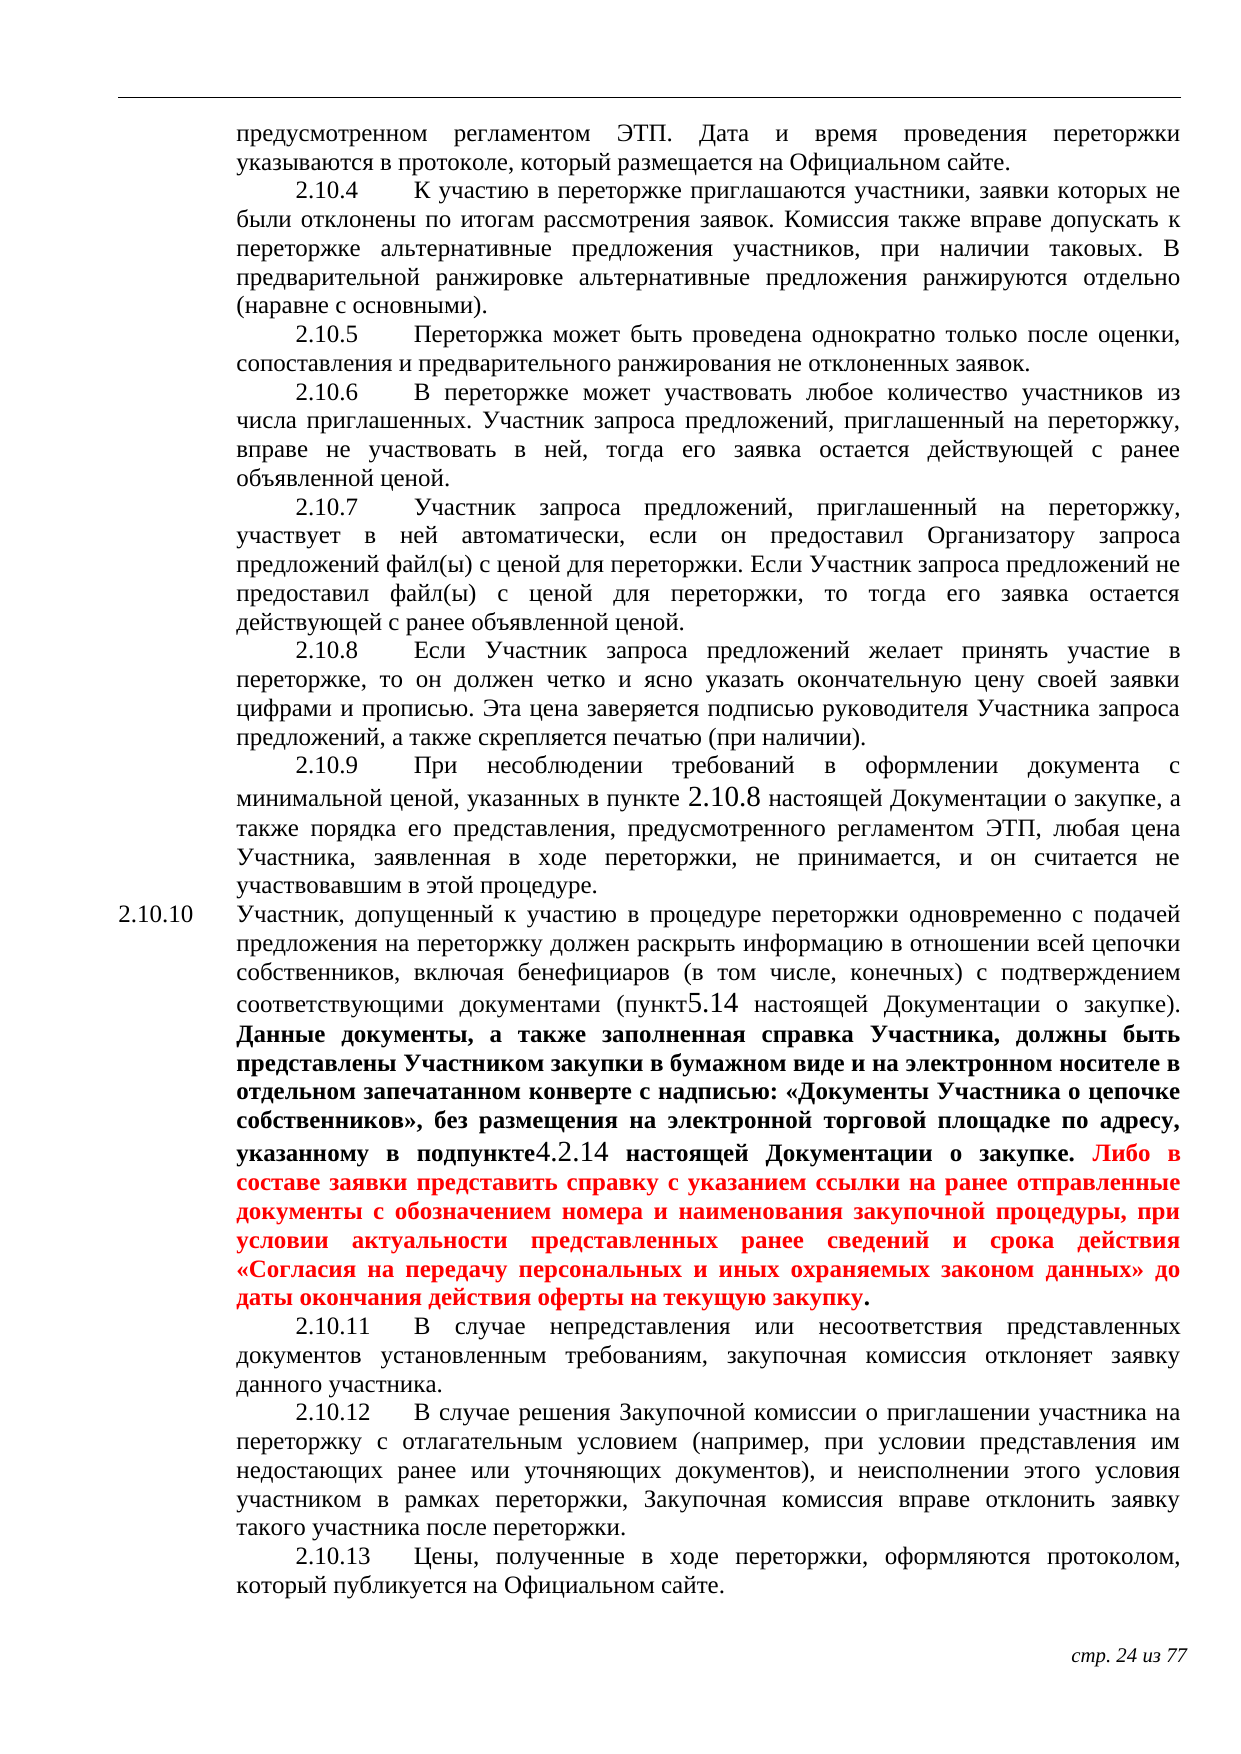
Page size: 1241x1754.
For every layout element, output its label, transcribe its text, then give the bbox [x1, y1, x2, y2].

text Переторжка может быть проведена однократно только после оценки, сопоставления и предварительного ранжирования не отклоненных заявок. [236, 319, 1181, 377]
text В случае непредставления или несоответствия представленных документов установленным требованиям, закупочная комиссия отклоняет заявку данного участника. [236, 1311, 1181, 1397]
text Участник запроса предложений, приглашенный на переторжку, участвует в ней автоматически, если он предоставил Организатору запроса предложений файл(ы) с ценой для переторжки. Если Участник запроса предложений не предоставил файл(ы) с ценой для переторжки, то тогда его заявка остается действующей с ранее объявленной ценой. [236, 492, 1181, 636]
text Если Участник запроса предложений желает принять участие в переторжке, то он должен четко и ясно указать окончательную цену своей заявки цифрами и прописью. Эта цена заверяется подписью руководителя Участника запроса предложений, а также скрепляется печатью (при наличии). [236, 636, 1181, 751]
text Цены, полученные в ходе переторжки, оформляются протоколом, который публикуется на Официальном сайте. [236, 1541, 1181, 1599]
text При несоблюдении требований в оформлении документа с минимальной ценой, указанных в пункте 2.10.8 настоящей Документации о закупке, а также порядка его представления, предусмотренного регламентом ЭТП, любая цена Участника, заявленная в ходе переторжки, не принимается, и он считается не участвовавшим в этой процедуре. [236, 751, 1181, 899]
list Участник, допущенный к участию в процедуре переторжки одновременно с подачей предложения на переторжку должен раскрыть информацию в отношении всей цепочки собственников, включая бенефициаров (в том числе, конечных) с подтверждением соответствующими документами (пункт5.14 настоящей Документации о закупке). Данные документы, а также заполненная справка Участника, должны быть представлены Участником закупки в бумажном виде и на электронном носителе в отдельном запечатанном конверте с надписью: «Документы Участника о цепочке собственников», без размещения на электронной торговой площадке по адресу, указанному в подпункте4.2.14 настоящей Документации о закупке. Либо в составе заявки представить справку с указанием ссылки на ранее отправленные документы с обозначением номера и наименования закупочной процедуры, при условии актуальности представленных ранее сведений и срока действия «Согласия на передачу персональных и иных охраняемых законом данных» до даты окончания действия оферты на текущую закупку. [118, 899, 1181, 1311]
text В случае решения Закупочной комиссии о приглашении участника на переторжку с отлагательным условием (например, при условии представления им недостающих ранее или уточняющих документов), и неисполнении этого условия участником в рамках переторжки, Закупочная комиссия вправе отклонить заявку такого участника после переторжки. [236, 1397, 1181, 1541]
text В переторжке может участвовать любое количество участников из числа приглашенных. Участник запроса предложений, приглашенный на переторжку, вправе не участвовать в ней, тогда его заявка остается действующей с ранее объявленной ценой. [236, 377, 1181, 492]
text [236, 118, 1181, 176]
text К участию в переторжке приглашаются участники, заявки которых не были отклонены по итогам рассмотрения заявок. Комиссия также вправе допускать к переторжке альтернативные предложения участников, при наличии таковых. В предварительной ранжировке альтернативные предложения ранжируются отдельно (наравне с основными). [236, 176, 1181, 319]
